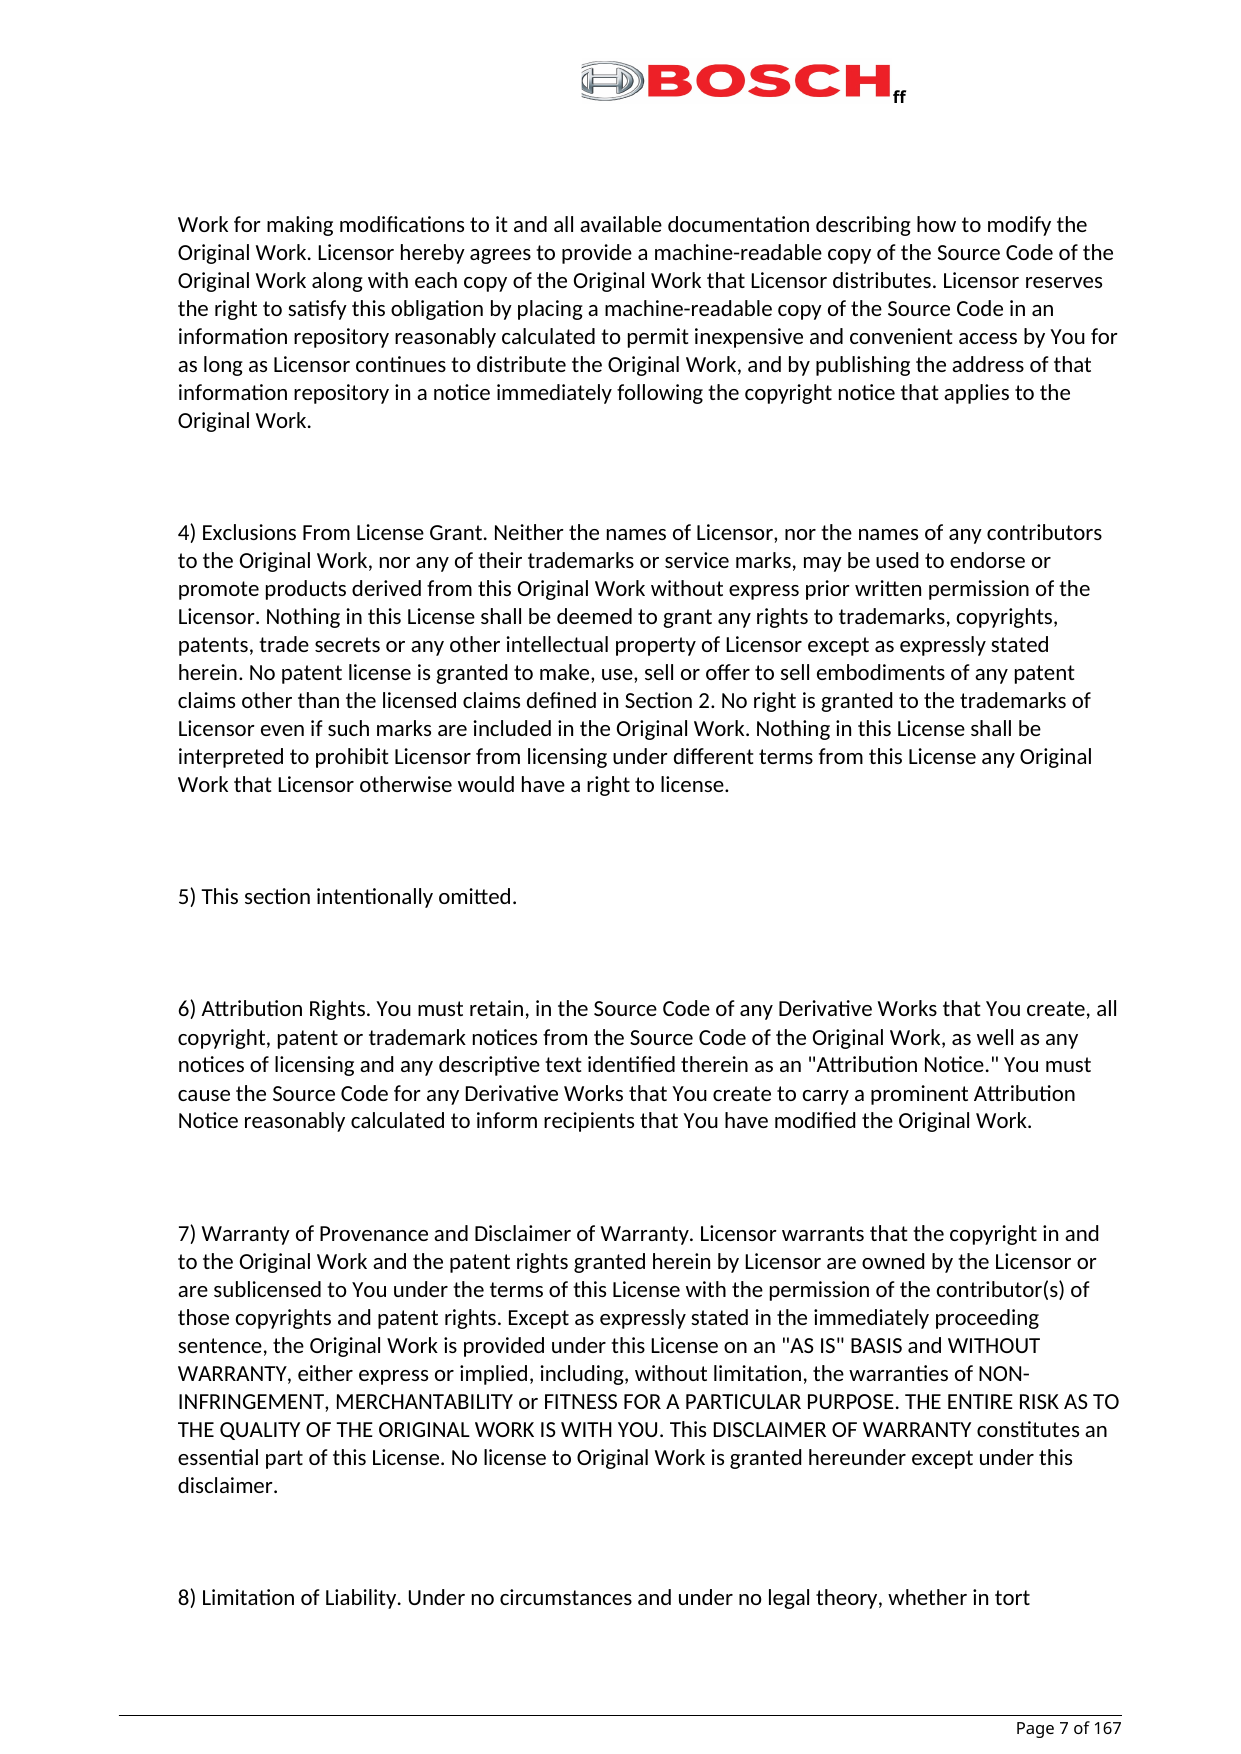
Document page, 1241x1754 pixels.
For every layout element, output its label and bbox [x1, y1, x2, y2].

picture [581, 58, 893, 104]
text [178, 210, 1122, 1611]
